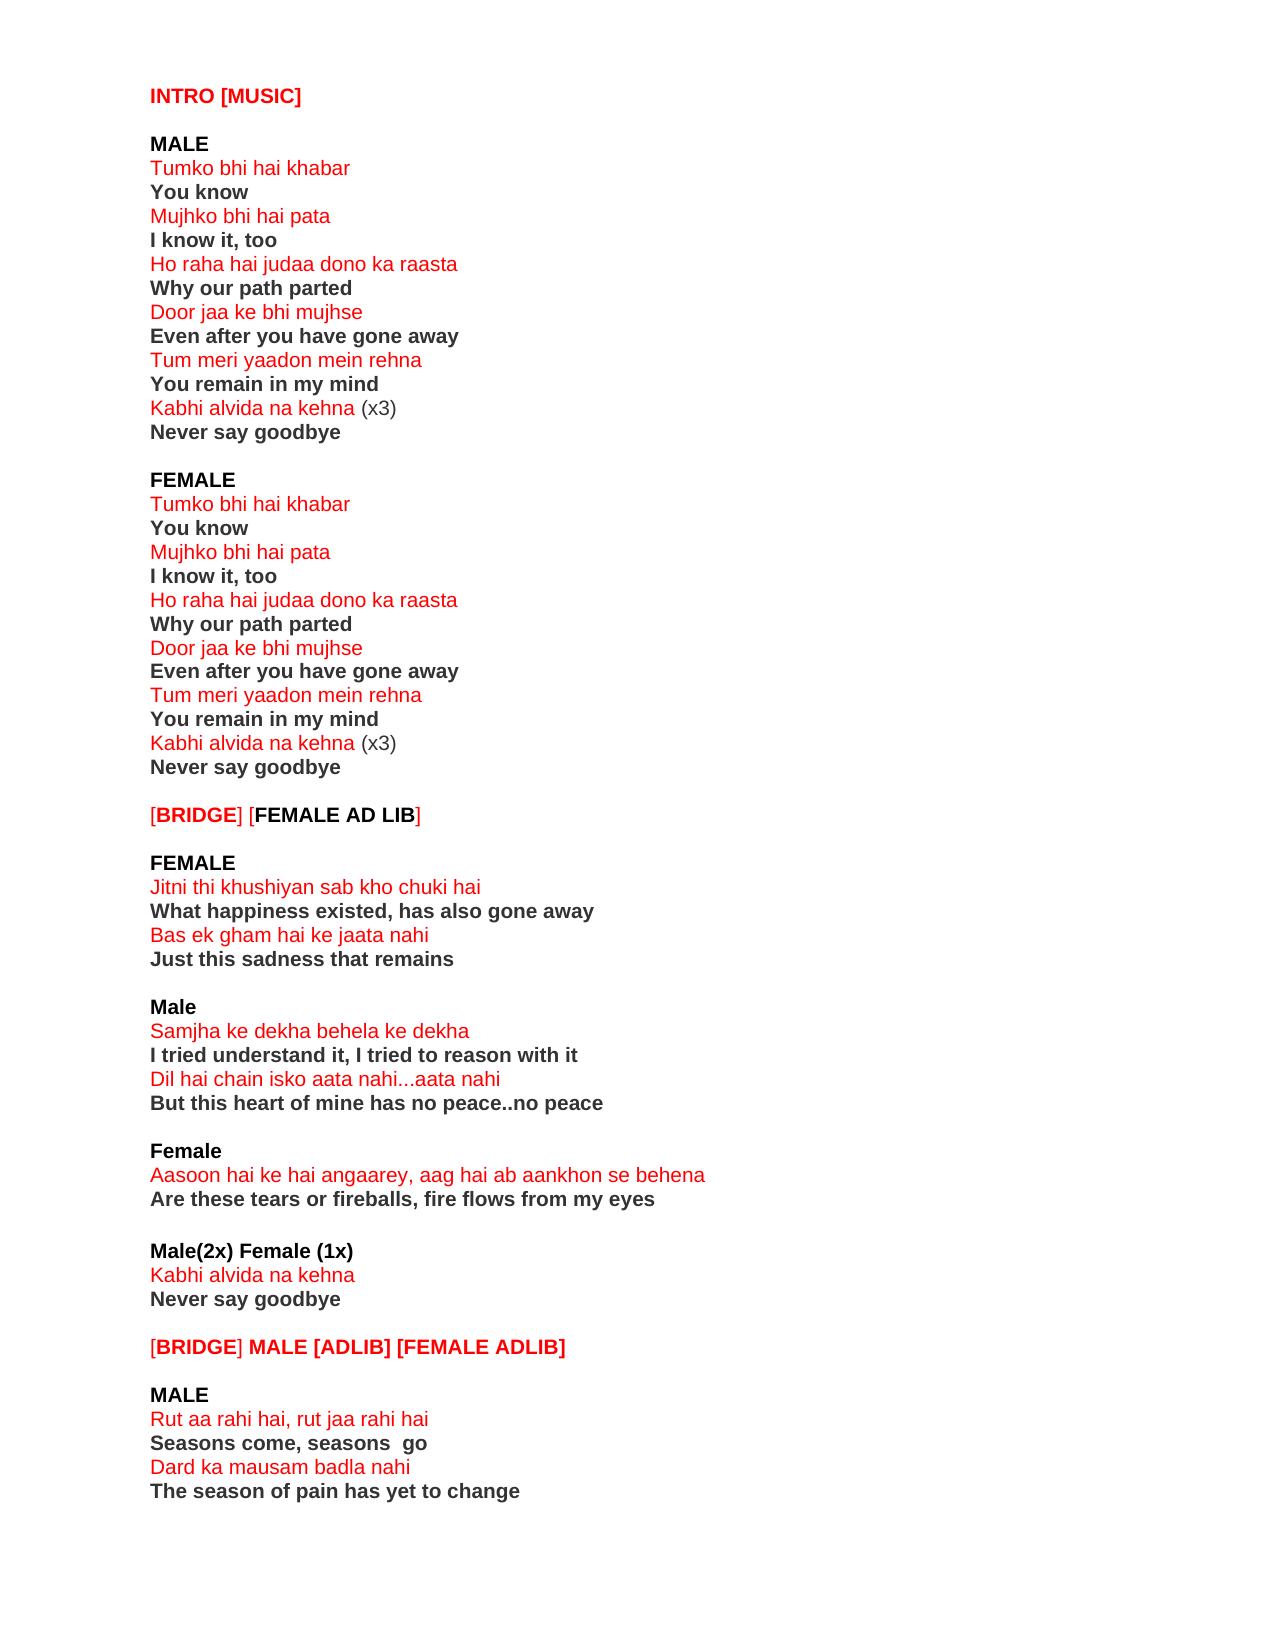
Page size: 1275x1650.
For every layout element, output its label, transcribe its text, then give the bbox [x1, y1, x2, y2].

text Why our path parted Door jaa ke bhi mujhse Even after you have gone away Tum meri yaadon mein rehna You remain in my mind Kabhi alvida na kehna (x3) Never say goodbye [150, 611, 1125, 779]
text [BRIDGE] MALE [ADLIB] [FEMALE ADLIB] [150, 1335, 1125, 1359]
text Tumko bhi hai khabar You know Mujhko bhi hai pata I know it, too Ho raha hai judaa dono ka raasta [150, 492, 1125, 611]
text Jitni thi khushiyan sab kho chuki hai What happiness existed, has also gone away Bas ek gham hai ke jaata nahi Just this sadness that remains [150, 875, 1125, 971]
text FEMALE [150, 851, 1125, 875]
text Female [150, 1138, 1125, 1162]
text INTRO [MUSIC] [150, 84, 1125, 108]
text Kabhi alvida na kehna Never say goodbye [150, 1263, 1125, 1311]
text FEMALE [150, 468, 1125, 492]
text Samjha ke dekha behela ke dekha I tried understand it, I tried to reason with it Dil hai chain isko aata nahi...aata nahi But this heart of mine has no peace..no peace [150, 1019, 1125, 1114]
text MALE [150, 1383, 1125, 1407]
text [BRIDGE] [FEMALE AD LIB] [150, 803, 1125, 827]
text Tumko bhi hai khabar You know Mujhko bhi hai pata I know it, too Ho raha hai judaa dono ka raasta Why our path parted Door jaa ke bhi mujhse Even after you have gone away Tum meri yaadon mein rehna You remain in my mind Kabhi alvida na kehna (x3) Never say goodbye [150, 156, 1125, 444]
text Male [150, 995, 1125, 1019]
text Male(2x) Female (1x) [150, 1239, 1125, 1263]
text MALE [150, 132, 1125, 156]
text Aasoon hai ke hai angaarey, aag hai ab aankhon se behena Are these tears or fireballs, fire flows from my eyes [150, 1162, 1125, 1239]
text Rut aa rahi hai, rut jaa rahi hai Seasons come, seasons go Dard ka mausam badla nahi The season of pain has yet to change [150, 1407, 1125, 1531]
